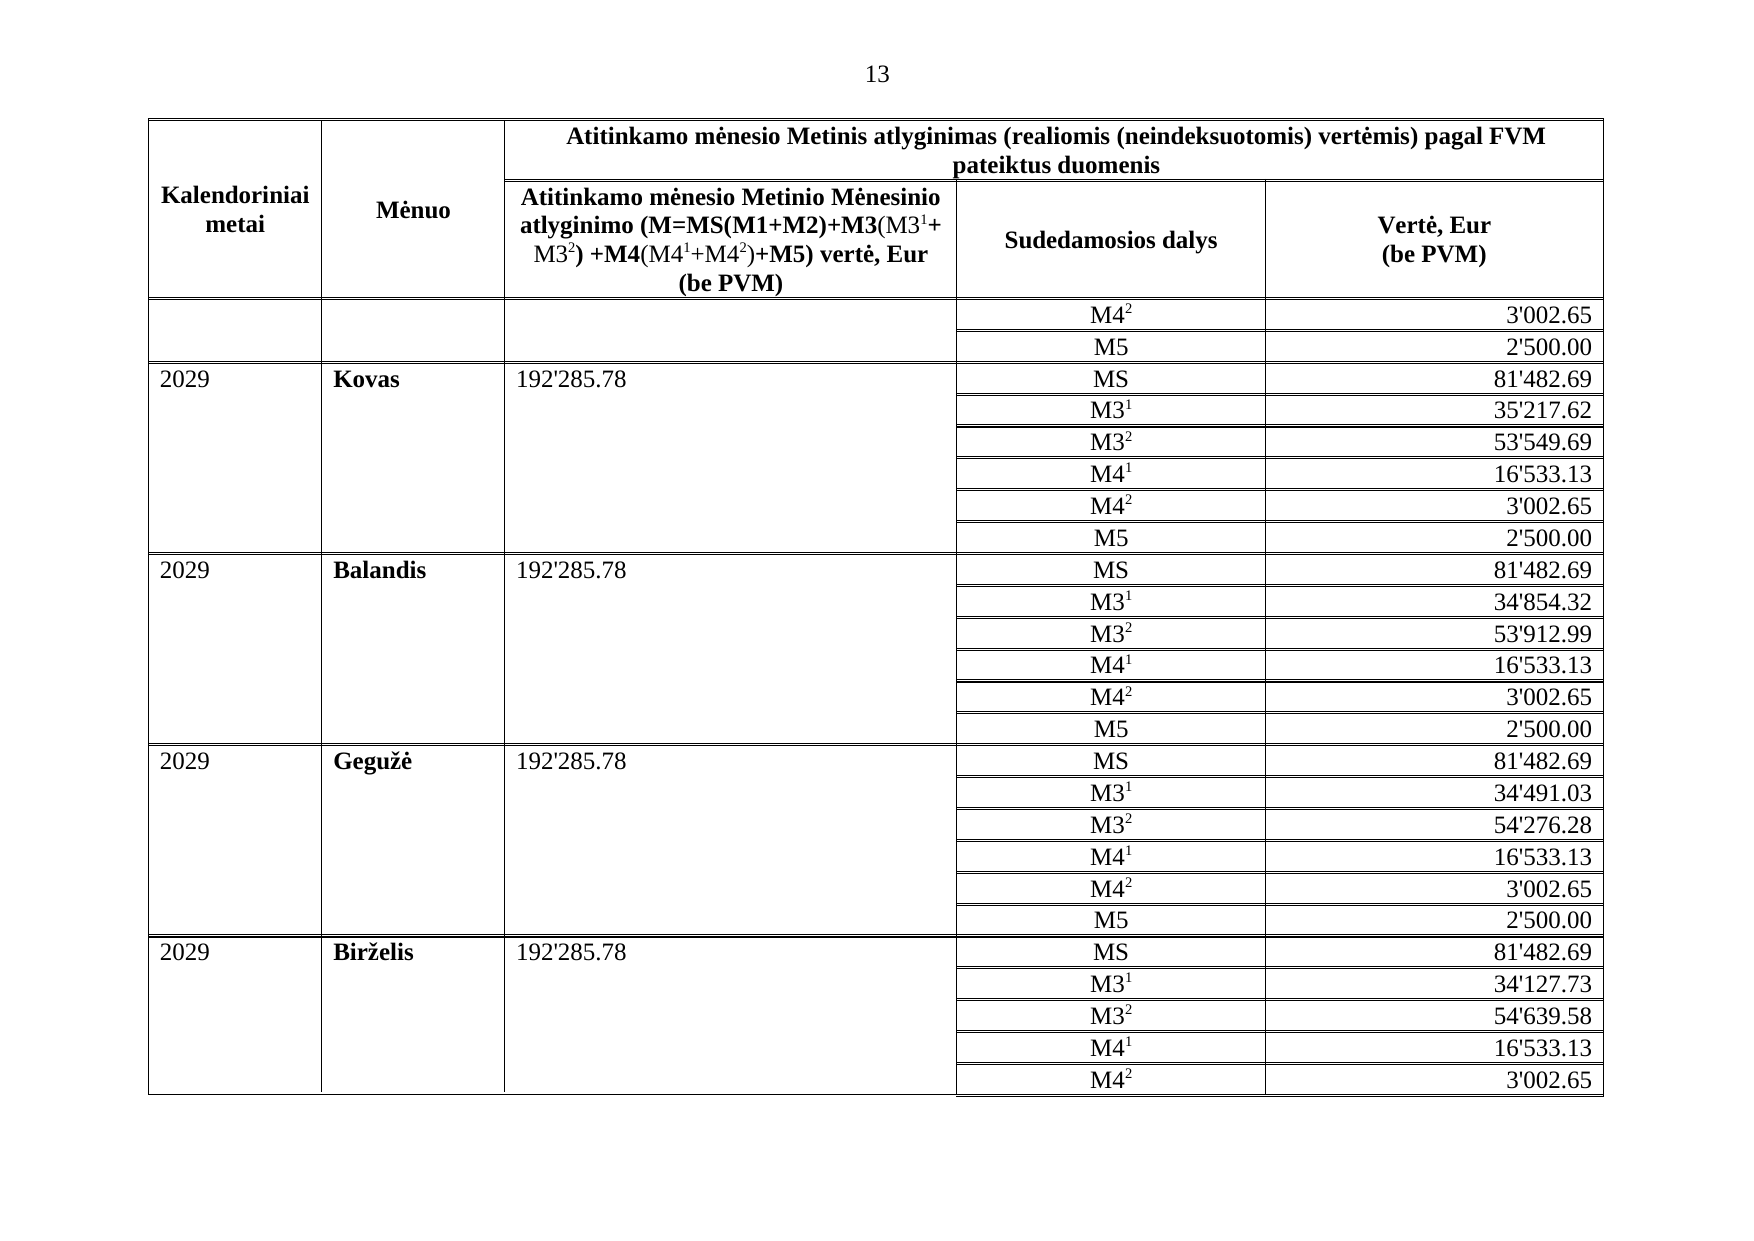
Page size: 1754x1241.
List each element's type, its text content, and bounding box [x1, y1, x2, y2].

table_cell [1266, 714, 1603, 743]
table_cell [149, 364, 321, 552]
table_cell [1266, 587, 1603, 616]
table_cell Sudedamosios dalys [957, 182, 1265, 297]
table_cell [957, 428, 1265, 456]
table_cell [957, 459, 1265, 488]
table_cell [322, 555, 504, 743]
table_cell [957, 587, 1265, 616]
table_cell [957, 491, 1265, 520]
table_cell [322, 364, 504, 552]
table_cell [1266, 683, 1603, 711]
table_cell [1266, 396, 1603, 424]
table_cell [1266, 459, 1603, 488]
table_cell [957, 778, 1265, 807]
table_header Atitinkamo mėnesio Metinis atlyginimas (realiomis (neindeksuotomis) vertėmis) pagal FVM pateiktus duomenis [505, 121, 1603, 179]
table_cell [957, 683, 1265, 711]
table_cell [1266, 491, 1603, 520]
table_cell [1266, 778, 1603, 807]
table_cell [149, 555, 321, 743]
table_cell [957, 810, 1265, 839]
table_cell Vertė, Eur (be PVM) [1266, 182, 1603, 297]
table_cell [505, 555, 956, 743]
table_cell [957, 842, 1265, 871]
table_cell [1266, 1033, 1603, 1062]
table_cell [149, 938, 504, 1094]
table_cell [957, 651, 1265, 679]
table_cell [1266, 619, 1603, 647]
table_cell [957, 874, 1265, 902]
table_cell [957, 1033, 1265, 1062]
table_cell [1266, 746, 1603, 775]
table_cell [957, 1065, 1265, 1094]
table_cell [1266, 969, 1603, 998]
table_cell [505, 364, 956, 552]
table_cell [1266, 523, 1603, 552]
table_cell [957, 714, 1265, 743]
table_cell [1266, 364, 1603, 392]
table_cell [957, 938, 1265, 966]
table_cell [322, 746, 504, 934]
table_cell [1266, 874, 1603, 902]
table_header Kalendoriniai metai [149, 121, 321, 297]
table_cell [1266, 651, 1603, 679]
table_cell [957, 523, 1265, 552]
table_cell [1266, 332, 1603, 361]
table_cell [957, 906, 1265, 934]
table_header Mėnuo [322, 121, 504, 297]
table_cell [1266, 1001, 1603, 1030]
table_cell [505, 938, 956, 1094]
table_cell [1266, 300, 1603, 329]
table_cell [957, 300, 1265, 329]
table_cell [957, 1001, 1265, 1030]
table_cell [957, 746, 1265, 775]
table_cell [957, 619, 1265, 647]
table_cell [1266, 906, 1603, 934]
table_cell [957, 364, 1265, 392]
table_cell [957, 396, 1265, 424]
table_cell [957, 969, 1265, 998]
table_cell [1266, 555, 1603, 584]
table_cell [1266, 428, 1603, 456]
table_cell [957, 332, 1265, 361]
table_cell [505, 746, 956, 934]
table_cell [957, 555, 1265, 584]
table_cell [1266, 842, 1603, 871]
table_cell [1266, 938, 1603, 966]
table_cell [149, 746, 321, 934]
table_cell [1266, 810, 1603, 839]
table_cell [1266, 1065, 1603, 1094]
table_cell Atitinkamo mėnesio Metinio Mėnesinio atlyginimo (M=MS(M1+M2)+M3(M31+ M32) +M4(M41+M42)+M5) vertė, Eur (be PVM) [505, 182, 956, 297]
